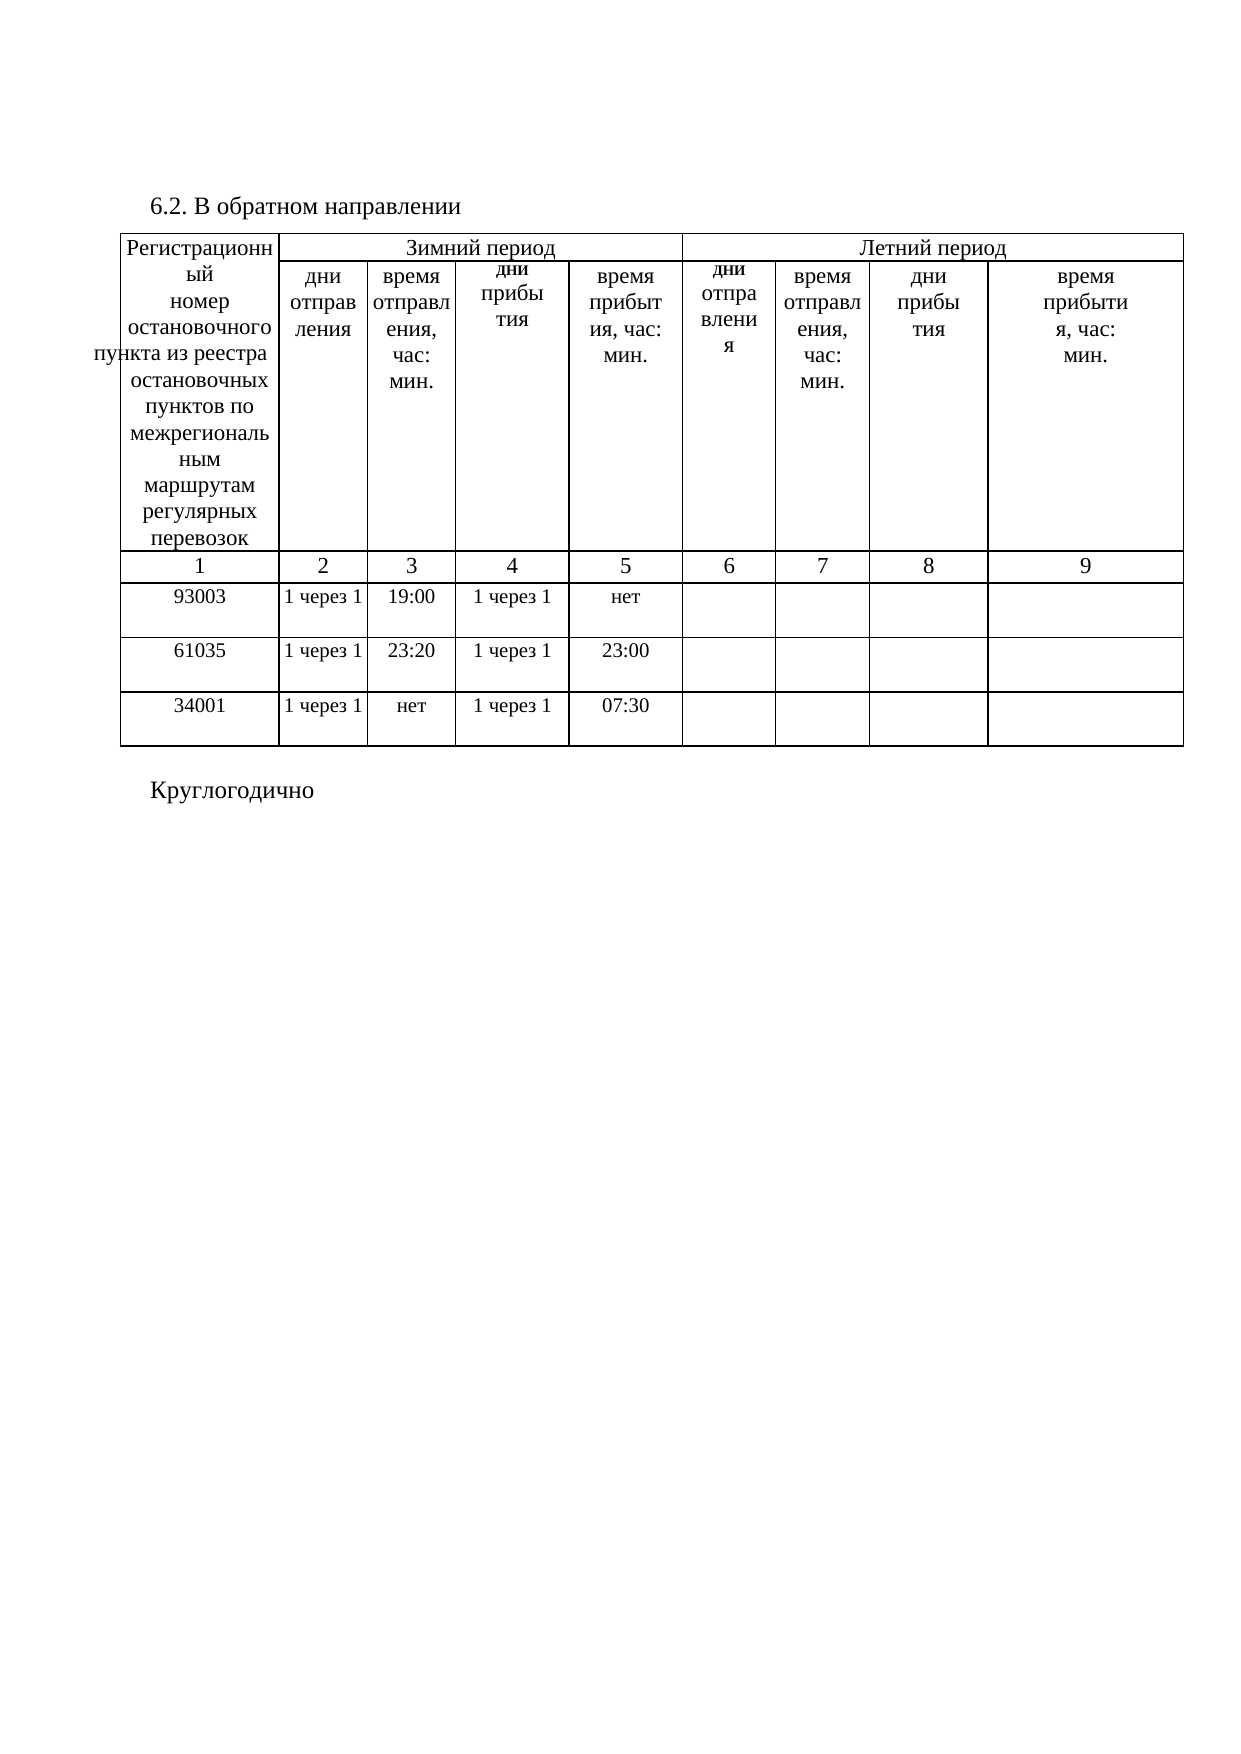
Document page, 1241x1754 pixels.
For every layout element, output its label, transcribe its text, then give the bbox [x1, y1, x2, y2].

table_header Летний период [683, 234, 1183, 260]
table_cell время отправл ения, час: мин. [368, 262, 455, 550]
table_cell 61035 [121, 638, 278, 691]
table_cell 1 через 1 [280, 693, 367, 745]
table_cell 8 [870, 552, 987, 582]
table_cell 1 [121, 552, 278, 582]
table_cell 23:20 [368, 638, 455, 691]
text 6.2. В обратном направлении [150, 191, 1090, 220]
table_cell [683, 693, 775, 745]
table_cell время отправл ения, час: мин. [776, 262, 869, 550]
table_cell 4 [456, 552, 568, 582]
table_cell [776, 693, 869, 745]
table_cell [776, 638, 869, 691]
table_cell время прибыт ия, час: мин. [570, 262, 682, 550]
table_cell 07:30 [570, 693, 682, 745]
table_cell [870, 693, 987, 745]
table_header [121, 234, 278, 550]
table_cell [776, 584, 869, 637]
table_cell 93003 [121, 584, 278, 637]
table_cell 2 [280, 552, 367, 582]
table_cell ДНИ отпра влени я [683, 262, 775, 550]
table_cell [683, 638, 775, 691]
table_cell 23:00 [570, 638, 682, 691]
table_cell 1 через 1 [280, 638, 367, 691]
table_cell [870, 584, 987, 637]
table_cell дни отправ ления [280, 262, 367, 550]
table_cell [683, 584, 775, 637]
table_cell 34001 [121, 693, 278, 745]
text Круглогодично [150, 776, 1090, 804]
table_cell 6 [683, 552, 775, 582]
table_cell время прибыти я, час: мин. [989, 262, 1183, 550]
table_cell 1 через 1 [456, 584, 568, 637]
table_cell нет [368, 693, 455, 745]
table_cell 1 через 1 [280, 584, 367, 637]
table_cell 9 [989, 552, 1183, 582]
table_cell 1 через 1 [456, 638, 568, 691]
table_cell [989, 584, 1183, 637]
table_cell 19:00 [368, 584, 455, 637]
table_cell 1 через 1 [456, 693, 568, 745]
table_cell [989, 638, 1183, 691]
table_cell ДНИ прибы тия [456, 262, 568, 550]
table_header Зимний период [280, 234, 682, 260]
table_cell 3 [368, 552, 455, 582]
table_cell [989, 693, 1183, 745]
table_cell нет [570, 584, 682, 637]
table_cell дни прибы тия [870, 262, 987, 550]
table_cell [870, 638, 987, 691]
table_cell 5 [570, 552, 682, 582]
table_cell 7 [776, 552, 869, 582]
